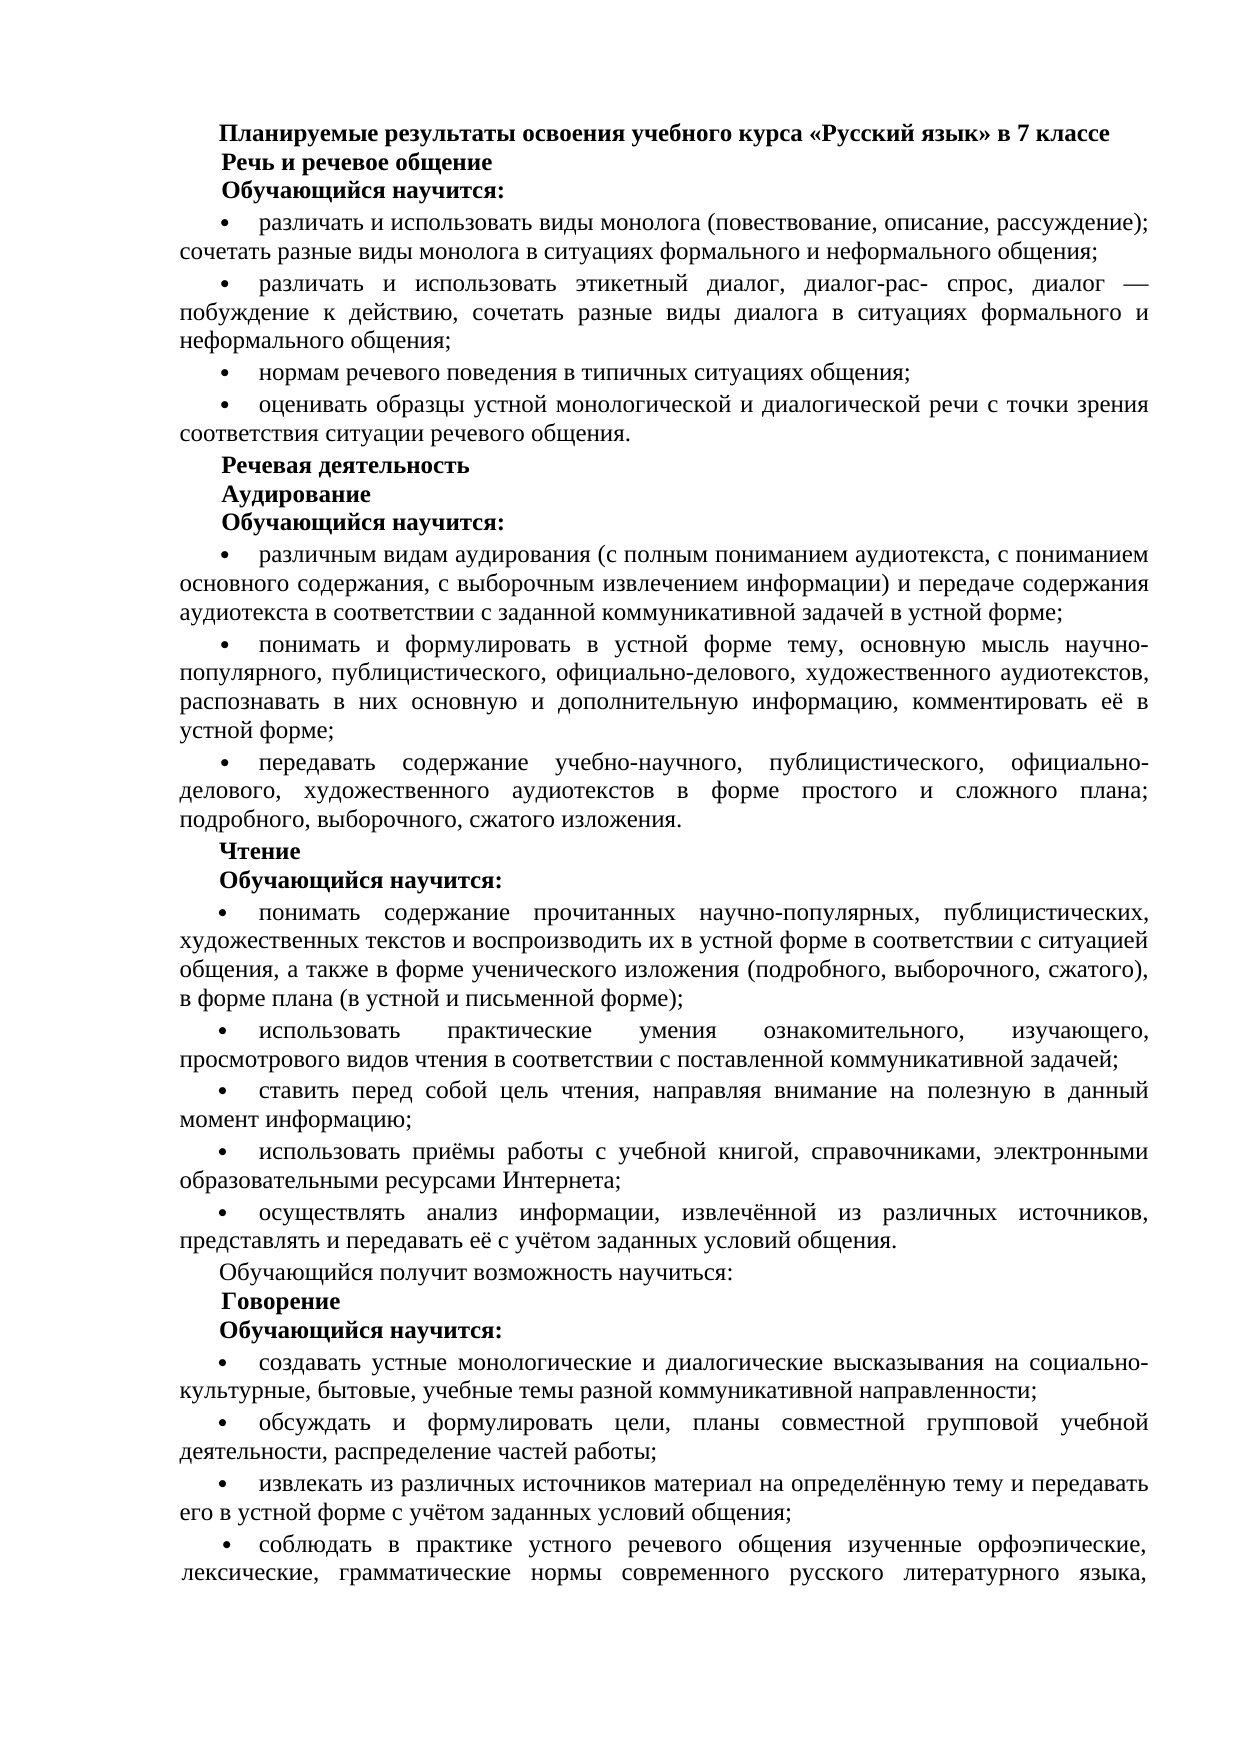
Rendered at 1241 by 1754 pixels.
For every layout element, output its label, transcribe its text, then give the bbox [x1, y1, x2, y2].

text Аудирование [179, 479, 1152, 507]
text Речевая деятельность [179, 450, 1152, 479]
list извлекать из различных источников материал на определённую тему и передавать его в устной форме с учётом заданных условий общения; [179, 1468, 1149, 1526]
list передавать содержание учебно-научного, публицистического, официально-делового, художественного аудиотекстов в форме простого и сложного плана; подробного, выборочного, сжатого изложения. [179, 747, 1149, 833]
text Чтение [179, 836, 1152, 865]
list создавать устные монологические и диалогические высказывания на социально-культурные, бытовые, учебные темы разной коммуникативной направленности; [179, 1347, 1149, 1404]
text Планируемые результаты освоения учебного курса «Русский язык» в 7 классе [177, 118, 1151, 147]
text Обучающийся научится: [179, 507, 1152, 536]
list различать и использовать этикетный диалог, диалог-рас- спрос, диалог — побуждение к действию, сочетать разные виды диалога в ситуациях формального и неформального общения; [179, 268, 1149, 354]
list различать и использовать виды монолога (повествование, описание, рассуждение); сочетать разные виды монолога в ситуациях формального и неформального общения; [179, 207, 1149, 265]
list нормам речевого поведения в типичных ситуациях общения; [179, 357, 1149, 386]
text Обучающийся научится: [179, 176, 1152, 204]
text Речь и речевое общение [179, 147, 1152, 176]
list различным видам аудирования (с полным пониманием аудиотекста, с пониманием основного содержания, с выборочным извлечением информации) и передаче содержания аудиотекста в соответствии с заданной коммуникативной задачей в устной форме; [179, 539, 1149, 626]
list обсуждать и формулировать цели, планы совместной групповой учебной деятельности, распределение частей работы; [179, 1407, 1149, 1465]
text Обучающийся получит возможность научиться: [179, 1257, 1152, 1286]
list понимать содержание прочитанных научно-популярных, публицистических, художественных текстов и воспроизводить их в устной форме в соответствии с ситуацией общения, а также в форме ученического изложения (подробного, выборочного, сжатого), в форме плана (в устной и письменной форме); [179, 897, 1149, 1012]
text Обучающийся научится: [179, 1315, 1152, 1344]
list ставить перед собой цель чтения, направляя внимание на полезную в данный момент информацию; [179, 1076, 1149, 1133]
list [181, 1529, 1147, 1586]
text Обучающийся научится: [179, 865, 1152, 894]
list использовать приёмы работы с учебной книгой, справочниками, электронными образовательными ресурсами Интернета; [179, 1136, 1149, 1194]
list оценивать образцы устной монологической и диалогической речи с точки зрения соответствия ситуации речевого общения. [179, 389, 1149, 447]
list понимать и формулировать в устной форме тему, основную мысль научно-популярного, публицистического, официально-делового, художественного аудиотекстов, распознавать в них основную и дополнительную информацию, комментировать её в устной форме; [179, 629, 1149, 744]
list осуществлять анализ информации, извлечённой из различных источников, представлять и передавать её с учётом заданных условий общения. [179, 1197, 1149, 1254]
text Говорение [177, 1286, 1149, 1315]
list использовать практические умения ознакомительного, изучающего, просмотрового видов чтения в соответствии с поставленной коммуникативной задачей; [179, 1015, 1149, 1072]
